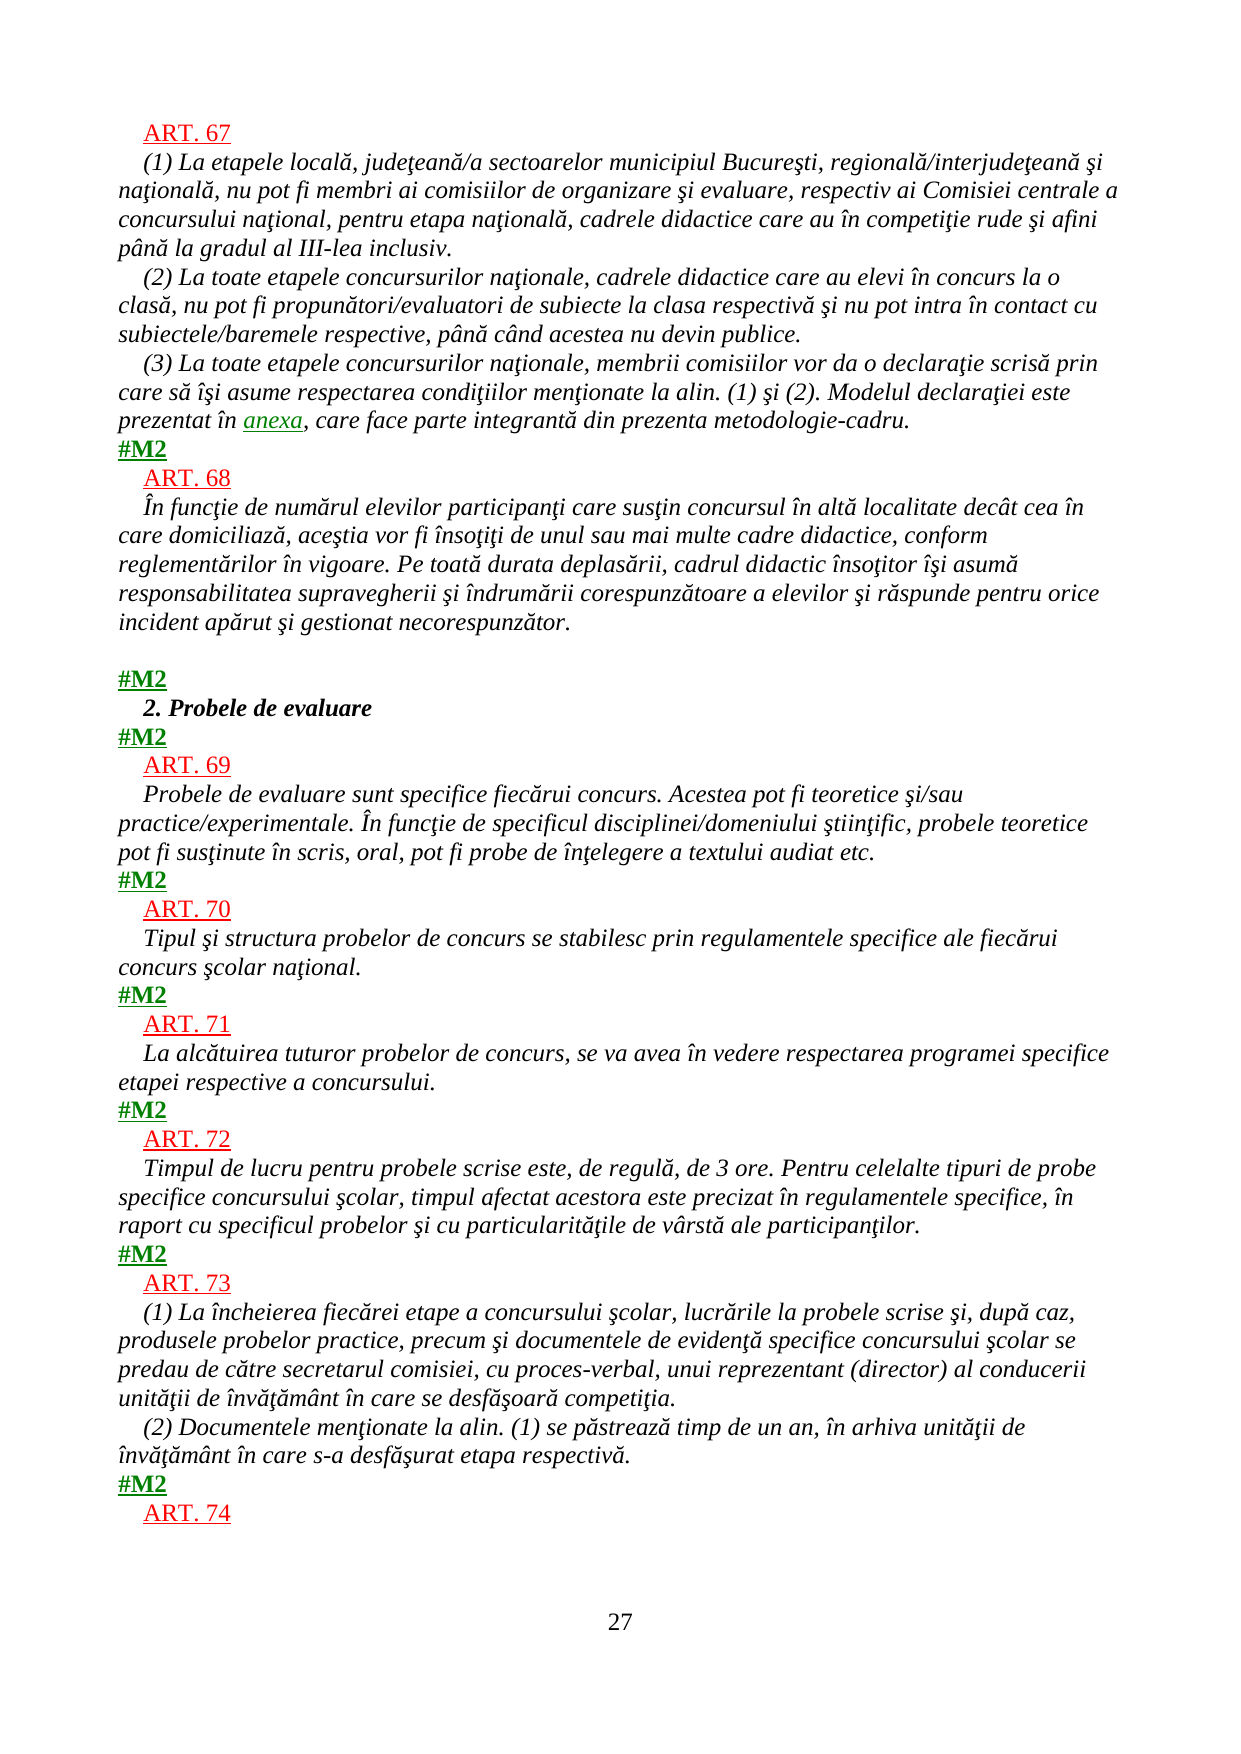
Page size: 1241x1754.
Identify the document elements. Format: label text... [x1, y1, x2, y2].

text ART. 71 [118, 1009, 1122, 1038]
text ART. 69 [118, 751, 1122, 779]
text ART. 67 [118, 118, 1122, 147]
text În funcţie de numărul elevilor participanţi care susţin concursul în altă localitate decât cea în care domiciliază, aceştia vor fi însoţiţi de unul sau mai multe cadre didactice, conform reglementărilor în vigoare. Pe toată durata deplasării, cadrul didactic însoţitor îşi asumă responsabilitatea supravegherii şi îndrumării corespunzătoare a elevilor şi răspunde pentru orice incident apărut şi gestionat necorespunzător. [118, 492, 1122, 636]
text ART. 68 [118, 463, 1122, 492]
text #M2 [118, 981, 1122, 1009]
text (2) La toate etapele concursurilor naţionale, cadrele didactice care au elevi în concurs la o clasă, nu pot fi propunători/evaluatori de subiecte la clasa respectivă şi nu pot intra în contact cu subiectele/baremele respective, până când acestea nu devin publice. [118, 262, 1122, 348]
text ART. 73 [118, 1268, 1122, 1297]
text #M2 [118, 866, 1122, 894]
text (1) La etapele locală, judeţeană/a sectoarelor municipiul Bucureşti, regională/interjudeţeană şi naţională, nu pot fi membri ai comisiilor de organizare şi evaluare, respectiv ai Comisiei centrale a concursului naţional, pentru etapa naţională, cadrele didactice care au în competiţie rude şi afini până la gradul al III-lea inclusiv. [118, 147, 1122, 262]
text Timpul de lucru pentru probele scrise este, de regulă, de 3 ore. Pentru celelalte tipuri de probe specifice concursului şcolar, timpul afectat acestora este precizat în regulamentele specifice, în raport cu specificul probelor şi cu particularităţile de vârstă ale participanţilor. [118, 1153, 1122, 1239]
text #M2 [118, 434, 1122, 463]
text #M2 [118, 1469, 1122, 1498]
text Tipul şi structura probelor de concurs se stabilesc prin regulamentele specifice ale fiecărui concurs şcolar naţional. [118, 923, 1122, 981]
text Probele de evaluare sunt specifice fiecărui concurs. Acestea pot fi teoretice şi/sau practice/experimentale. În funcţie de specificul disciplinei/domeniului ştiinţific, probele teoretice pot fi susţinute în scris, oral, pot fi probe de înţelegere a textului audiat etc. [118, 779, 1122, 866]
text (2) Documentele menţionate la alin. (1) se păstrează timp de un an, în arhiva unităţii de învăţământ în care s-a desfăşurat etapa respectivă. [118, 1412, 1122, 1469]
text #M2 [118, 664, 1122, 693]
text ART. 72 [118, 1124, 1122, 1153]
text ART. 74 [118, 1498, 1122, 1527]
text (3) La toate etapele concursurilor naţionale, membrii comisiilor vor da o declaraţie scrisă prin care să îşi asume respectarea condiţiilor menţionate la alin. (1) şi (2). Modelul declaraţiei este prezentat în anexa, care face parte integrantă din prezenta metodologie-cadru. [118, 348, 1122, 434]
text ART. 70 [118, 894, 1122, 923]
text #M2 [118, 1096, 1122, 1124]
text La alcătuirea tuturor probelor de concurs, se va avea în vedere respectarea programei specifice etapei respective a concursului. [118, 1038, 1122, 1096]
text 2. Probele de evaluare [118, 693, 1122, 722]
text #M2 [118, 1239, 1122, 1268]
text (1) La încheierea fiecărei etape a concursului şcolar, lucrările la probele scrise şi, după caz, produsele probelor practice, precum şi documentele de evidenţă specifice concursului şcolar se predau de către secretarul comisiei, cu proces-verbal, unui reprezentant (director) al conducerii unităţii de învăţământ în care se desfăşoară competiţia. [118, 1297, 1122, 1412]
text #M2 [118, 722, 1122, 751]
